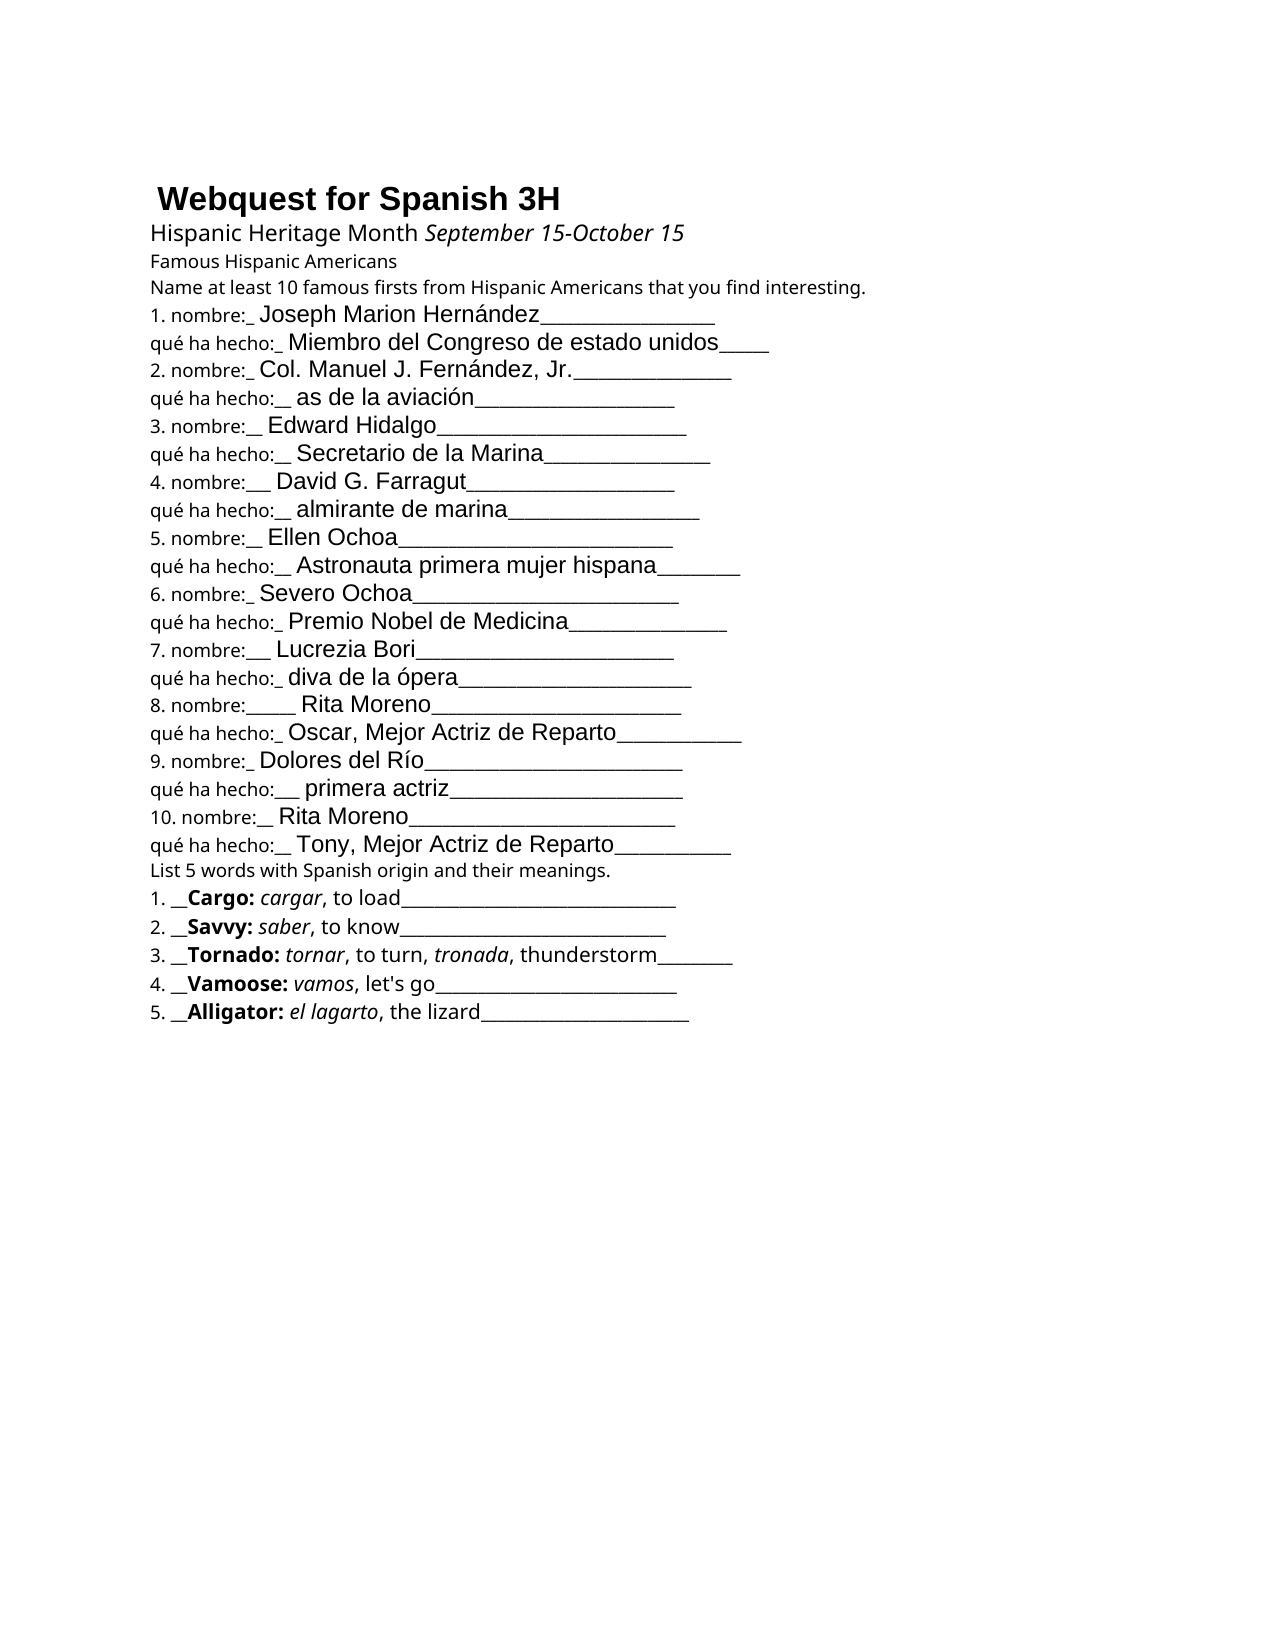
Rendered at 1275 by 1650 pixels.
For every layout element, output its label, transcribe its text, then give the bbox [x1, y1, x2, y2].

text Famous Hispanic Americans [150, 248, 1125, 274]
text Hispanic Heritage Month September 15-October 15 [150, 217, 1125, 248]
text 10. nombre:__ Rita Moreno________________________________ [150, 802, 1125, 830]
text qué ha hecho:__ Tony, Mejor Actriz de Reparto______________ [150, 830, 1125, 858]
text 6. nombre:_ Severo Ochoa________________________________ [150, 579, 1125, 607]
text 1. nombre:_ Joseph Marion Hernández_____________________ [150, 299, 1125, 327]
text qué ha hecho:_ diva de la ópera____________________________ [150, 662, 1125, 690]
text 7. nombre:___ Lucrezia Bori_______________________________ [150, 634, 1125, 662]
text qué ha hecho:__ Astronauta primera mujer hispana__________ [150, 551, 1125, 579]
text qué ha hecho:__ Secretario de la Marina____________________ [150, 439, 1125, 467]
text 3. __Tornado: tornar, to turn, tronada, thunderstorm_________ [150, 940, 1125, 969]
text 5. nombre:__ Ellen Ochoa_________________________________ [150, 523, 1125, 551]
text Name at least 10 famous firsts from Hispanic Americans that you find interesting. [150, 274, 1125, 299]
text 3. nombre:__ Edward Hidalgo______________________________ [150, 411, 1125, 439]
text 4. __Vamoose: vamos, let's go_____________________________ [150, 969, 1125, 997]
text 9. nombre:_ Dolores del Río_______________________________ [150, 746, 1125, 774]
text 8. nombre:______ Rita Moreno______________________________ [150, 690, 1125, 718]
text 4. nombre:___ David G. Farragut_________________________ [150, 467, 1125, 495]
text qué ha hecho:_ Miembro del Congreso de estado unidos______ [150, 327, 1125, 355]
text qué ha hecho:___ primera actriz____________________________ [150, 774, 1125, 802]
text 2. nombre:_ Col. Manuel J. Fernández, Jr.___________________ [150, 355, 1125, 383]
text 5. __Alligator: el lagarto, the lizard_________________________ [150, 997, 1125, 1026]
text qué ha hecho:_ Premio Nobel de Medicina___________________ [150, 607, 1125, 634]
text qué ha hecho:_ Oscar, Mejor Actriz de Reparto_______________ [150, 718, 1125, 746]
text Webquest for Spanish 3H [150, 179, 1125, 217]
text 2. __Savvy: saber, to know________________________________ [150, 912, 1125, 940]
text List 5 words with Spanish origin and their meanings. [150, 858, 1125, 883]
text qué ha hecho:__ as de la aviación________________________ [150, 383, 1125, 411]
text qué ha hecho:__ almirante de marina_______________________ [150, 495, 1125, 523]
text 1. __Cargo: cargar, to load_________________________________ [150, 883, 1125, 912]
